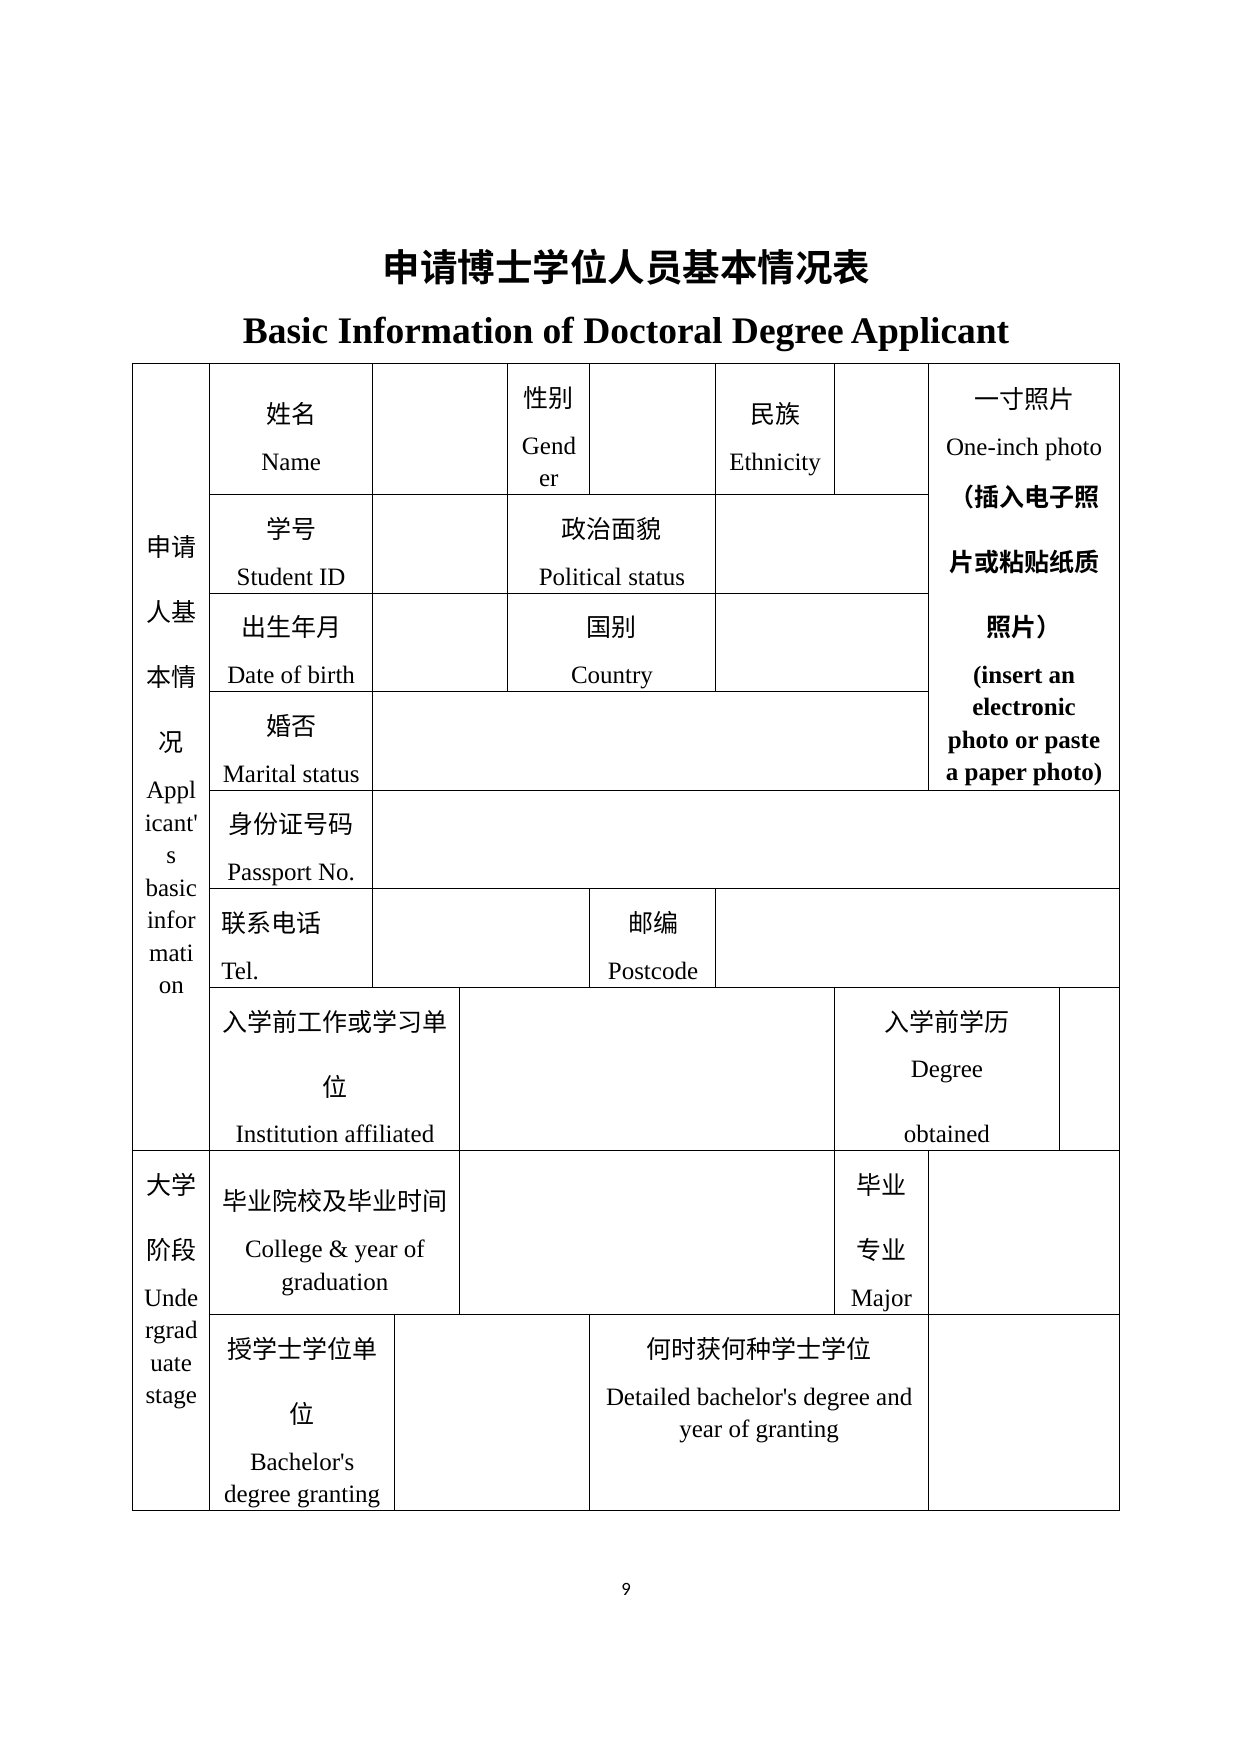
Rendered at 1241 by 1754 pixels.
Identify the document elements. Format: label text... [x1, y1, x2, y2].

table_header [373, 364, 507, 494]
text Basic Information of Doctoral Degree Applicant [165, 298, 1087, 363]
table_cell [395, 1315, 589, 1510]
table_cell [716, 889, 1119, 987]
table_cell 入学前学历 Degree obtained [835, 988, 1059, 1150]
table_cell [460, 1151, 834, 1314]
table_header 民族 Ethnicity [716, 364, 834, 494]
table_header 姓名 Name [210, 364, 372, 494]
table_cell [373, 791, 1119, 888]
table_cell [373, 692, 928, 789]
table_cell 联系电话 Tel. [210, 889, 372, 987]
table_cell [460, 988, 834, 1150]
table_cell 入学前工作或学习单位 Institution affiliated [210, 988, 459, 1150]
table_cell 身份证号码 Passport No. [210, 791, 372, 888]
table_cell 学号 Student ID [210, 495, 372, 592]
table_cell 婚否 Marital status [210, 692, 372, 789]
table_cell 毕业专业 Major [835, 1151, 928, 1314]
table_cell 出生年月 Date of birth [210, 594, 372, 691]
table_header 一寸照片 One-inch photo （插入电子照片或粘贴纸质照片） (insert an electronic photo or paste a paper photo) [929, 364, 1119, 789]
table_cell [716, 594, 928, 691]
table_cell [210, 1315, 394, 1510]
table_cell 国别 Country [508, 594, 715, 691]
text 申请博士学位人员基本情况表 [165, 233, 1087, 298]
table_cell 大学阶段 Undergraduate stage [133, 1151, 209, 1510]
table_header [835, 364, 928, 494]
table_cell [929, 1151, 1119, 1314]
table_cell [373, 495, 507, 592]
table_cell [373, 594, 507, 691]
table_header 性别 Gender [508, 364, 589, 494]
table_cell 邮编 Postcode [590, 889, 715, 987]
table_cell [373, 889, 589, 987]
table_header 申请人基本情况 Applicant's basic information [133, 364, 209, 1150]
table_header [590, 364, 715, 494]
table_cell 政治面貌 Political status [508, 495, 715, 592]
table_cell [929, 1315, 1119, 1510]
table_cell [716, 495, 928, 592]
table_cell [1060, 988, 1119, 1150]
table_cell 毕业院校及毕业时间 College & year of graduation [210, 1151, 459, 1314]
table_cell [590, 1315, 928, 1510]
